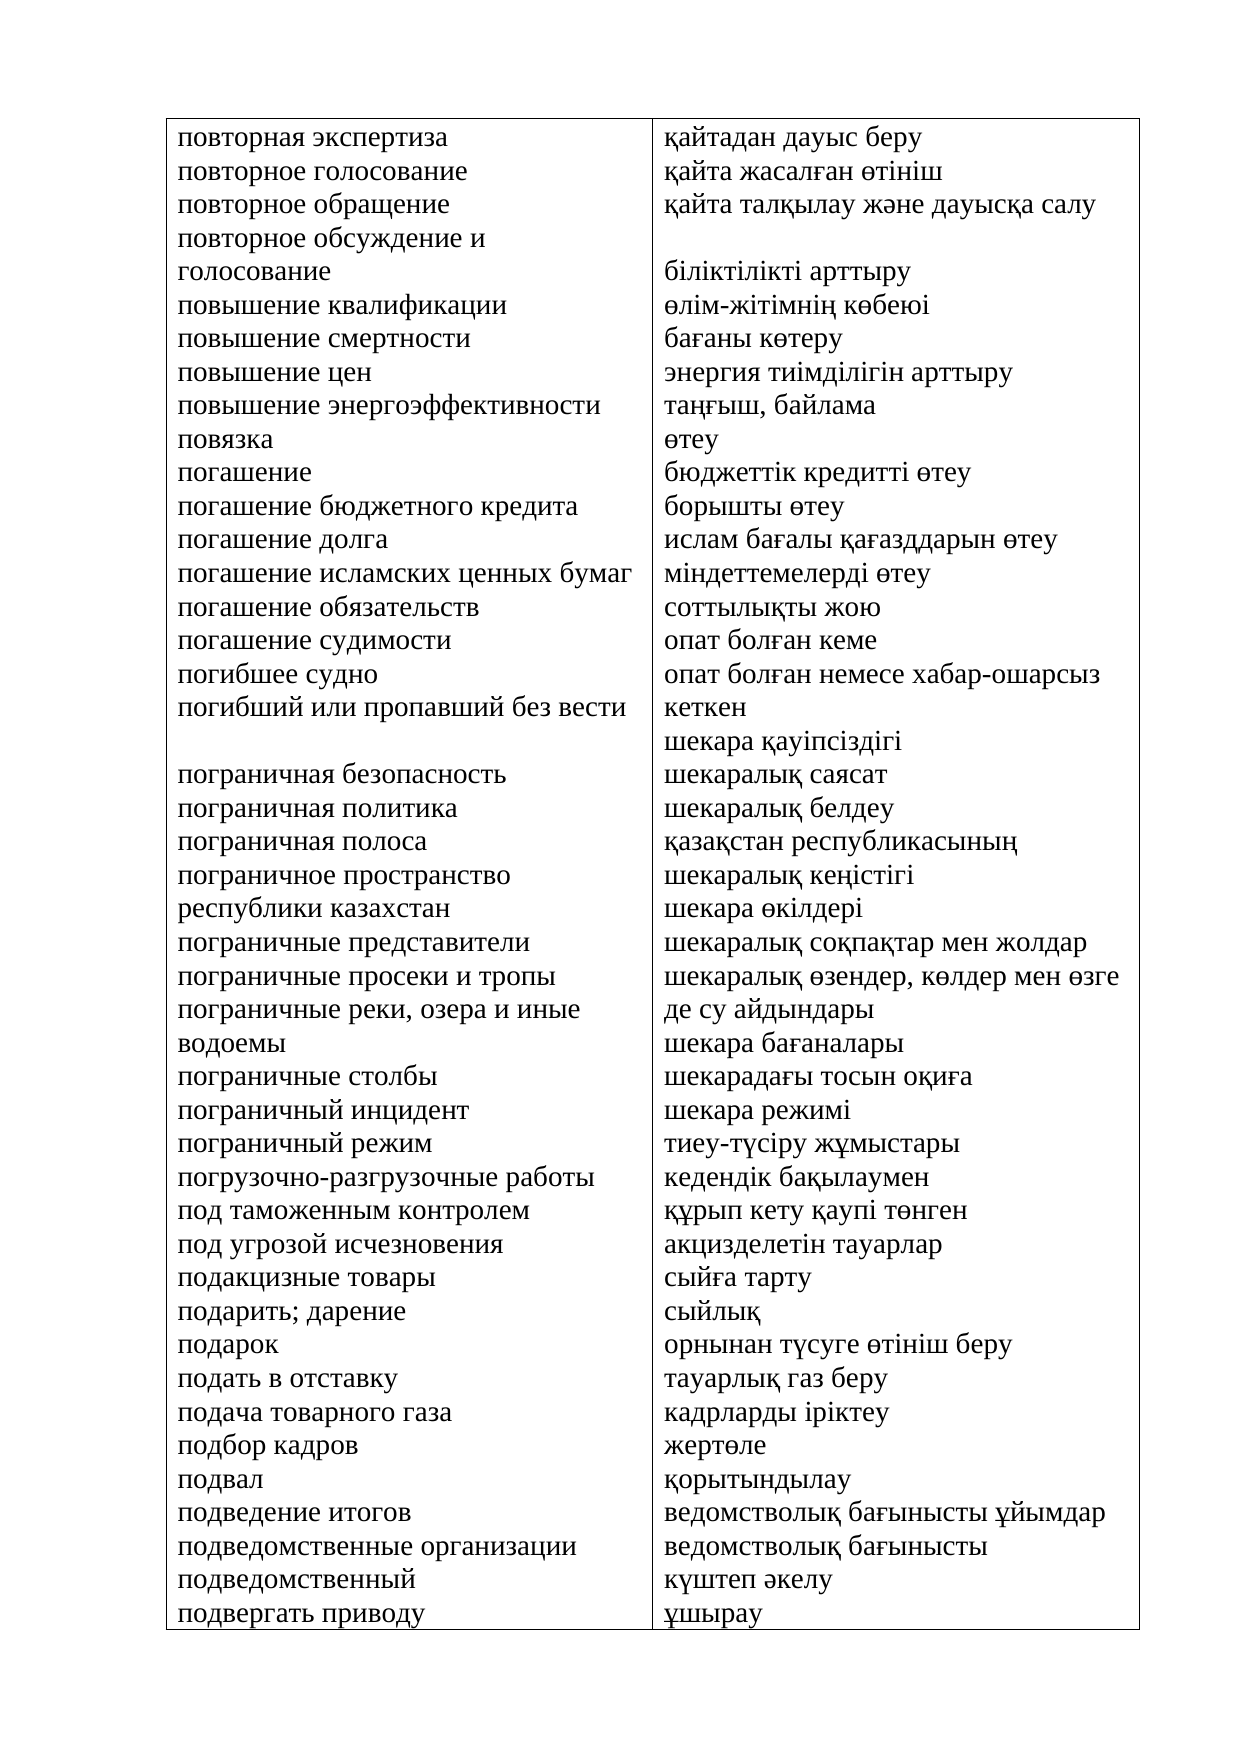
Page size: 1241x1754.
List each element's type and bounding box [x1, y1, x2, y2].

table_header [167, 119, 652, 1628]
table_header [653, 119, 1139, 1628]
